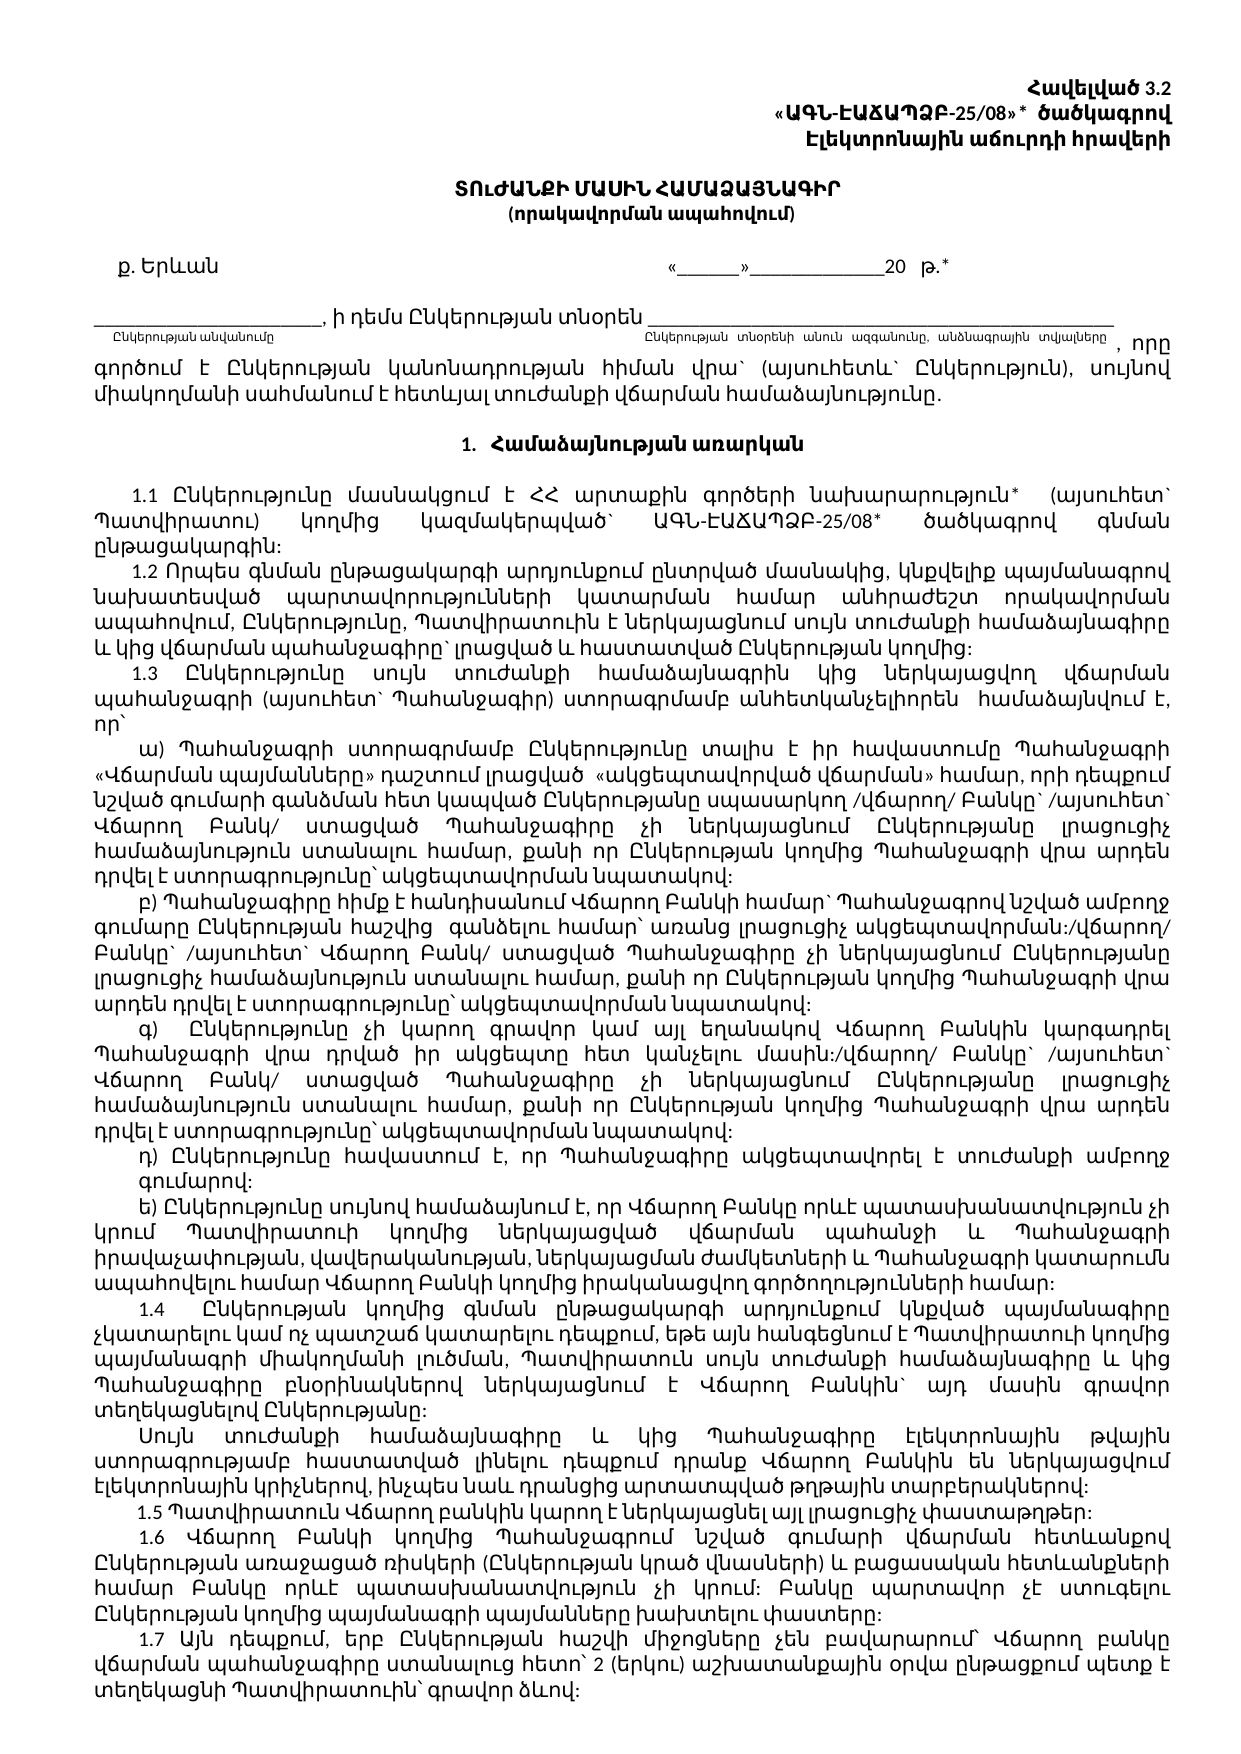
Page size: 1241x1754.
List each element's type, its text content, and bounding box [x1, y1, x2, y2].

text 1.5 Պատվիրատուն Վճարող բանկին կարող է ներկայացնել այլ լրացուցիչ փաստաթղթեր: [94, 1499, 1171, 1524]
text (որակավորման ապահովում) [94, 202, 1171, 225]
text գ) Ընկերությունը չի կարող գրավոր կամ այլ եղանակով Վճարող Բանկին կարգադրել Պահանջագրի վրա դրված իր ակցեպտը հետ կանչելու մասին:/վճարող/ Բանկը` /այսուհետ` Վճարող Բանկ/ ստացված Պահանջագիրը չի ներկայացնում Ընկերությանը լրացուցիչ համաձայնություն ստանալու համար, քանի որ Ընկերության կողմից Պահանջագրի վրա արդեն դրվել է ստորագրությունը՝ ակցեպտավորման նպատակով: [94, 1016, 1171, 1143]
text 1.7 Այն դեպքում, երբ Ընկերության հաշվի միջոցները չեն բավարարում՝ Վճարող բանկը վճարման պահանջագիրը ստանալուց հետո՝ 2 (երկու) աշխատանքային օրվա ընթացքում պետք է տեղեկացնի Պատվիրատուին՝ գրավոր ձևով: [94, 1626, 1171, 1702]
text 1.1 Ընկերությունը մասնակցում է ՀՀ արտաքին գործերի նախարարություն* (այսուհետ` Պատվիրատու) կողմից կազմակերպված` ԱԳՆ-ԷԱՃԱՊՁԲ-25/08* ծածկագրով գնման ընթացակարգին: [94, 482, 1171, 559]
text 1.4 Ընկերության կողմից գնման ընթացակարգի արդյունքում կնքված պայմանագիրը չկատարելու կամ ոչ պատշաճ կատարելու դեպքում, եթե այն հանգեցնում է Պատվիրատուի կողմից պայմանագրի միակողմանի լուծման, Պատվիրատուն սույն տուժանքի համաձայնագիրը և կից Պահանջագիրը բնօրինակներով ներկայացնում է Վճարող Բանկին` այդ մասին գրավոր տեղեկացնելով Ընկերությանը: [94, 1296, 1171, 1423]
text «ԱԳՆ-ԷԱՃԱՊՁԲ-25/08»* ծածկագրով [94, 100, 1171, 126]
text դ) Ընկերությունը հավաստում է, որ Պահանջագիրը ակցեպտավորել է տուժանքի ամբողջ գումարով: [138, 1143, 1171, 1194]
text 1.2 Որպես գնման ընթացակարգի արդյունքում ընտրված մասնակից, կնքվելիք պայմանագրով նախատեսված պարտավորությունների կատարման համար անհրաժեշտ որակավորման ապահովում, Ընկերությունը, Պատվիրատուին է ներկայացնում սույն տուժանքի համաձայնագիրը և կից վճարման պահանջագիրը` լրացված և հաստատված Ընկերության կողմից: [94, 559, 1171, 660]
text 1.6 Վճարող Բանկի կողմից Պահանջագրում նշված գումարի վճարման հետևանքով Ընկերության առաջացած ռիսկերի (Ընկերության կրած վնասների) և բացասական հետևանքների համար Բանկը որևէ պատասխանատվություն չի կրում: Բանկը պարտավոր չէ ստուգելու Ընկերության կողմից պայմանագրի պայմանները խախտելու փաստերը: [94, 1524, 1171, 1626]
text 1. Համաձայնության առարկան [94, 432, 1171, 457]
text Հավելված 3.2 [94, 75, 1171, 100]
text ա) Պահանջագրի ստորագրմամբ Ընկերությունը տալիս է իր հավաստումը Պահանջագրի «Վճարման պայմանները» դաշտում լրացված «ակցեպտավորված վճարման» համար, որի դեպքում նշված գումարի գանձման հետ կապված Ընկերությանը սպասարկող /վճարող/ Բանկը` /այսուհետ` Վճարող Բանկ/ ստացված Պահանջագիրը չի ներկայացնում Ընկերությանը լրացուցիչ համաձայնություն ստանալու համար, քանի որ Ընկերության կողմից Պահանջագրի վրա արդեն դրվել է ստորագրությունը՝ ակցեպտավորման նպատակով: [94, 737, 1171, 889]
text Սույն տուժանքի համաձայնագիրը և կից Պահանջագիրը էլեկտրոնային թվային ստորագրությամբ հաստատված լինելու դեպքում դրանք Վճարող Բանկին են ներկայացվում էլեկտրոնային կրիչներով, ինչպես նաև դրանցից արտատպված թղթային տարբերակներով: [94, 1423, 1171, 1499]
text ______________________, ի դեմս Ընկերության տնօրեն _____________________________________________ [94, 304, 1171, 330]
text Էլեկտրոնային աճուրդի հրավերի [94, 126, 1171, 151]
text Ընկերության անվանումը Ընկերության տնօրենի անուն ազգանունը, անձնագրային տվյալները , որը գործում է Ընկերության կանոնադրության հիման վրա` (այսուհետև` Ընկերություն), սույնով միակողմանի սահմանում է հետևյալ տուժանքի վճարման համաձայնությունը. [94, 330, 1171, 406]
text ՏՈւԺԱՆՔԻ ՄԱՍԻՆ ՀԱՄԱՁԱՅՆԱԳԻՐ [94, 177, 1171, 202]
text ե) Ընկերությունը սույնով համաձայնում է, որ Վճարող Բանկը որևէ պատասխանատվություն չի կրում Պատվիրատուի կողմից ներկայացված վճարման պահանջի և Պահանջագրի իրավաչափության, վավերականության, ներկայացման ժամկետների և Պահանջագրի կատարումն ապահովելու համար Վճարող Բանկի կողմից իրականացվող գործողությունների համար: [94, 1194, 1171, 1296]
text բ) Պահանջագիրը հիմք է հանդիսանում Վճարող Բանկի համար` Պահանջագրով նշված ամբողջ գումարը Ընկերության հաշվից գանձելու համար՝ առանց լրացուցիչ ակցեպտավորման:/վճարող/ Բանկը` /այսուհետ` Վճարող Բանկ/ ստացված Պահանջագիրը չի ներկայացնում Ընկերությանը լրացուցիչ համաձայնություն ստանալու համար, քանի որ Ընկերության կողմից Պահանջագրի վրա արդեն դրվել է ստորագրությունը՝ ակցեպտավորման նպատակով: [94, 889, 1171, 1016]
text ք. Երևան «______»_____________20 թ.* [94, 254, 1171, 279]
text 1.3 Ընկերությունը սույն տուժանքի համաձայնագրին կից ներկայացվող վճարման պահանջագրի (այսուհետ` Պահանջագիր) ստորագրմամբ անհետկանչելիորեն համաձայնվում է, որ՝ [94, 660, 1171, 737]
